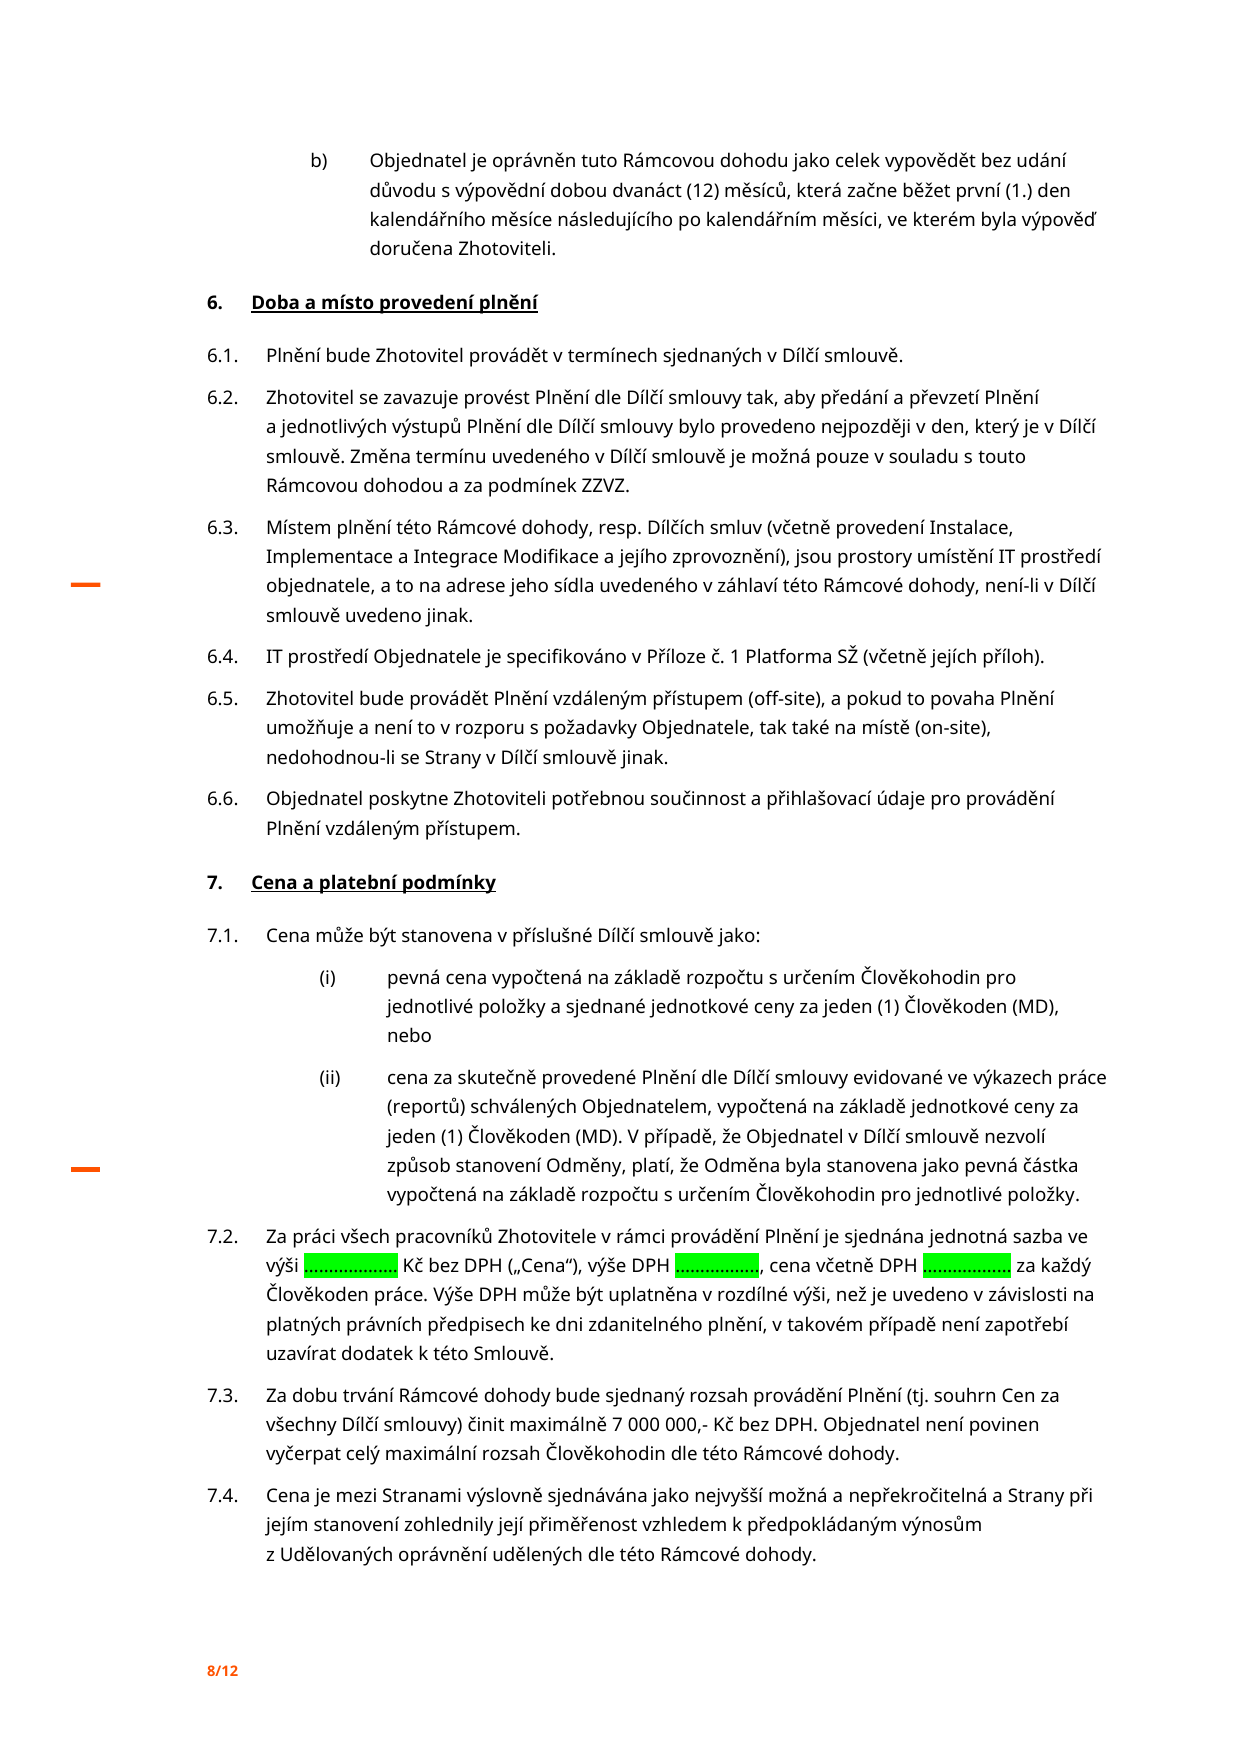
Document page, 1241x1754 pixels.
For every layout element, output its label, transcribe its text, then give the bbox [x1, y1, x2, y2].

list Za dobu trvání Rámcové dohody bude sjednaný rozsah provádění Plnění (tj. souhrn Cen za všechny Dílčí smlouvy) činit maximálně 7 000 000,- Kč bez DPH. Objednatel není povinen vyčerpat celý maximální rozsah Člověkohodin dle této Rámcové dohody. [207, 1382, 1107, 1466]
text Objednatel je oprávněn tuto Rámcovou dohodu jako celek vypovědět bez udání důvodu s výpovědní dobou dvanáct (12) měsíců, která začne běžet první (1.) den kalendářního měsíce následujícího po kalendářním měsíci, ve kterém byla výpověď doručena Zhotoviteli. [310, 148, 1107, 261]
list IT prostředí Objednatele je specifikováno v Příloze č. 1 Platforma SŽ (včetně jejích příloh). [207, 644, 1107, 669]
list Cena může být stanovena v příslušné Dílčí smlouvě jako: [207, 922, 1107, 948]
list cena za skutečně provedené Plnění dle Dílčí smlouvy evidované ve výkazech práce (reportů) schválených Objednatelem, vypočtená na základě jednotkové ceny za jeden (1) Člověkoden (MD). V případě, že Objednatel v Dílčí smlouvě nezvolí způsob stanovení Odměny, platí, že Odměna byla stanovena jako pevná částka vypočtená na základě rozpočtu s určením Člověkohodin pro jednotlivé položky. [319, 1064, 1107, 1207]
subtitle Cena a platební podmínky [207, 869, 1107, 895]
list Zhotovitel bude provádět Plnění vzdáleným přístupem (off-site), a pokud to povaha Plnění umožňuje a není to v rozporu s požadavky Objednatele, tak také na místě (on-site), nedohodnou-li se Strany v Dílčí smlouvě jinak. [207, 685, 1107, 769]
list Za práci všech pracovníků Zhotovitele v rámci provádění Plnění je sjednána jednotná sazba ve výši ………………. Kč bez DPH („Cena“), výše DPH …………….., cena včetně DPH ……………… za každý Člověkoden práce. Výše DPH může být uplatněna v rozdílné výši, než je uvedeno v závislosti na platných právních předpisech ke dni zdanitelného plnění, v takovém případě není zapotřebí uzavírat dodatek k této Smlouvě. [207, 1223, 1107, 1366]
list Objednatel poskytne Zhotoviteli potřebnou součinnost a přihlašovací údaje pro provádění Plnění vzdáleným přístupem. [207, 786, 1107, 841]
list Cena je mezi Stranami výslovně sjednávána jako nejvyšší možná a nepřekročitelná a Strany při jejím stanovení zohlednily její přiměřenost vzhledem k předpokládaným výnosům z Udělovaných oprávnění udělených dle této Rámcové dohody. [207, 1482, 1107, 1566]
subtitle Doba a místo provedení plnění [207, 290, 1107, 315]
list pevná cena vypočtená na základě rozpočtu s určením Člověkohodin pro jednotlivé položky a sjednané jednotkové ceny za jeden (1) Člověkoden (MD), nebo [319, 964, 1107, 1048]
list Plnění bude Zhotovitel provádět v termínech sjednaných v Dílčí smlouvě. [207, 343, 1107, 368]
list Zhotovitel se zavazuje provést Plnění dle Dílčí smlouvy tak, aby předání a převzetí Plnění a jednotlivých výstupů Plnění dle Dílčí smlouvy bylo provedeno nejpozději v den, který je v Dílčí smlouvě. Změna termínu uvedeného v Dílčí smlouvě je možná pouze v souladu s touto Rámcovou dohodou a za podmínek ZZVZ. [207, 384, 1107, 498]
list Místem plnění této Rámcové dohody, resp. Dílčích smluv (včetně provedení Instalace, Implementace a Integrace Modifikace a jejího zprovoznění), jsou prostory umístění IT prostředí objednatele, a to na adrese jeho sídla uvedeného v záhlaví této Rámcové dohody, není-li v Dílčí smlouvě uvedeno jinak. [207, 514, 1107, 627]
